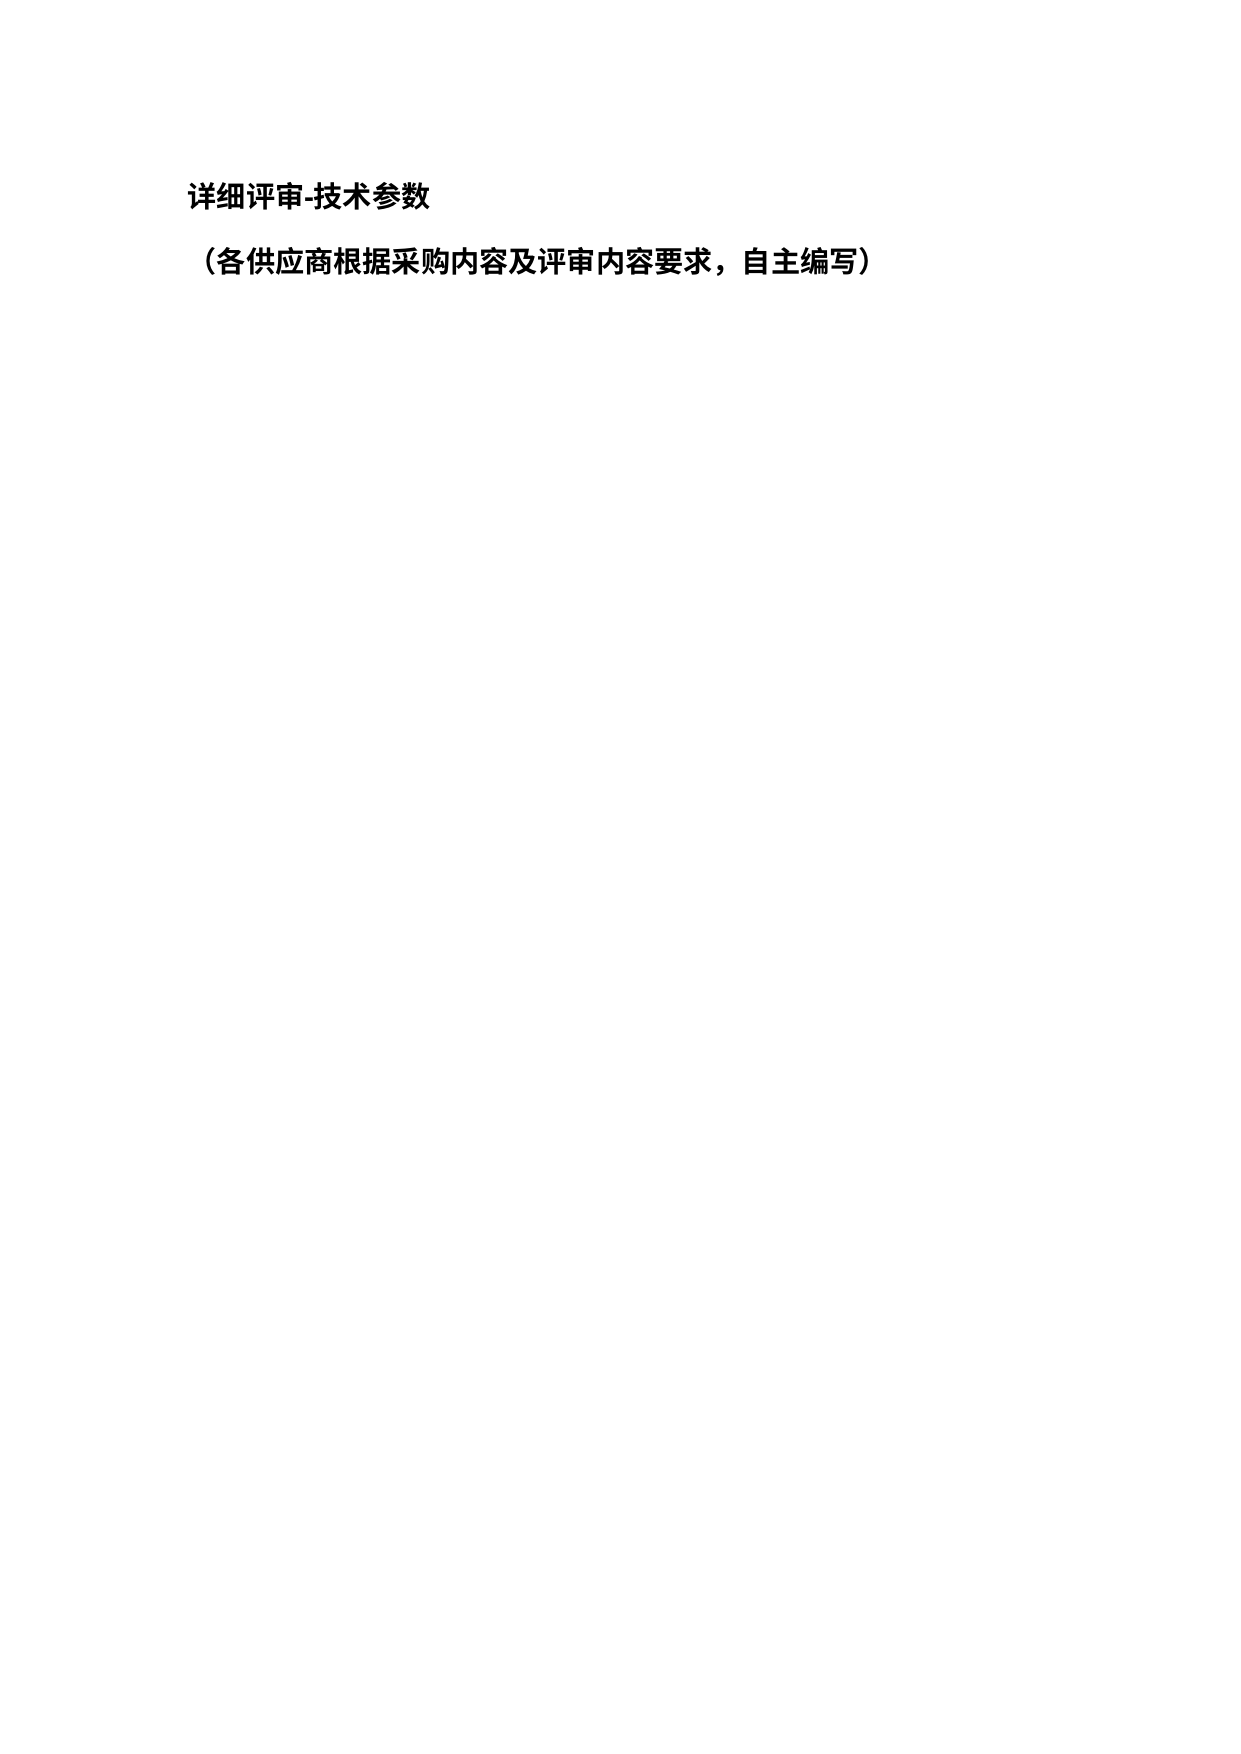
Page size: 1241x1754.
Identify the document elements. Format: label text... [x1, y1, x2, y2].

text 详细评审-技术参数 [187, 162, 1053, 227]
text （各供应商根据采购内容及评审内容要求，自主编写） [187, 227, 1053, 292]
